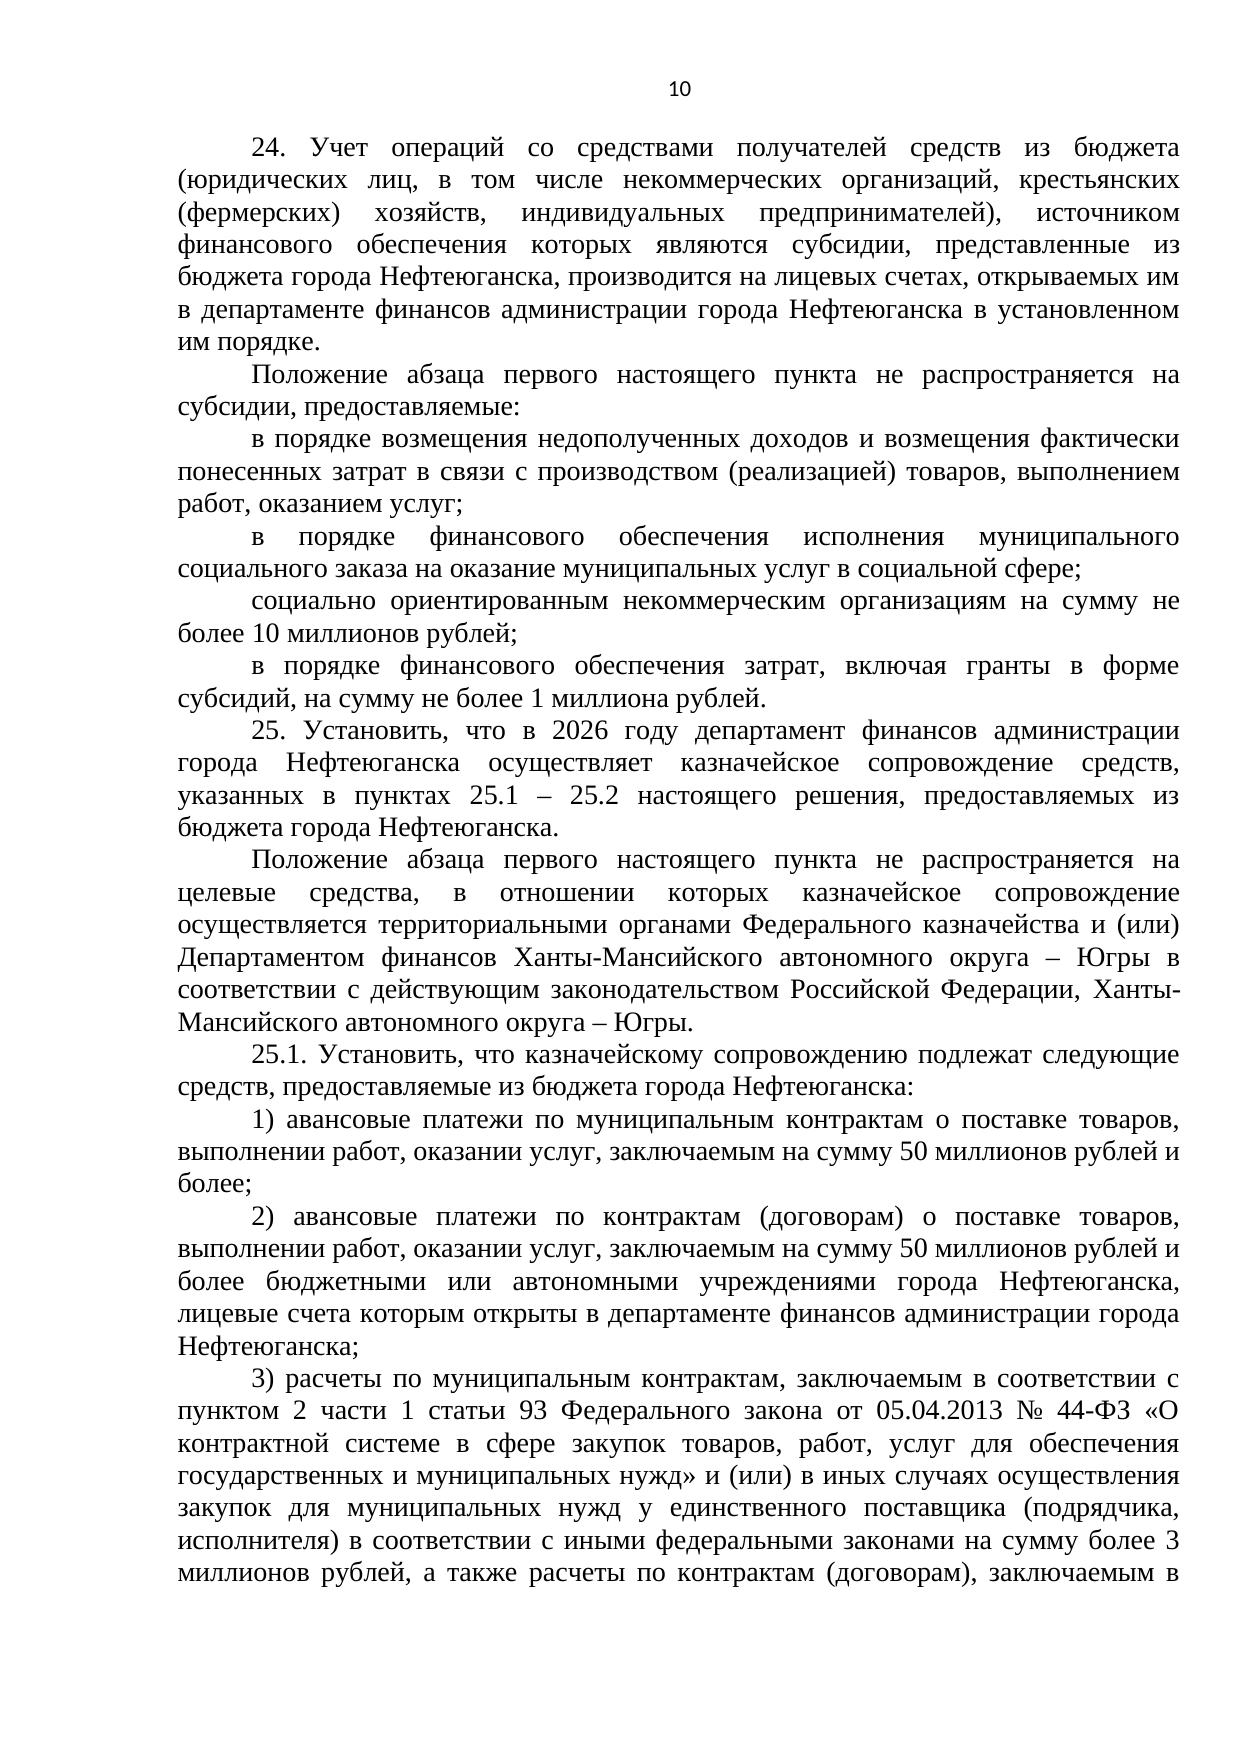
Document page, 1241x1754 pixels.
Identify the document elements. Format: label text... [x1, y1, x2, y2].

text 25. Установить, что в 2026 году департамент финансов администрации города Нефтеюганска осуществляет казначейское сопровождение средств, указанных в пунктах 25.1 – 25.2 настоящего решения, предоставляемых из бюджета города Нефтеюганска. [177, 713, 1181, 843]
text Положение абзаца первого настоящего пункта не распространяется на субсидии, предоставляемые: [177, 357, 1181, 421]
text в порядке финансового обеспечения затрат, включая гранты в форме субсидий, на сумму не более 1 миллиона рублей. [177, 648, 1181, 713]
text 25.1. Установить, что казначейскому сопровождению подлежат следующие средств, предоставляемые из бюджета города Нефтеюганска: [177, 1037, 1181, 1102]
text 24. Учет операций со средствами получателей средств из бюджета (юридических лиц, в том числе некоммерческих организаций, крестьянских (фермерских) хозяйств, индивидуальных предпринимателей), источником финансового обеспечения которых являются субсидии, представленные из бюджета города Нефтеюганска, производится на лицевых счетах, открываемых им в департаменте финансов администрации города Нефтеюганска в установленном им порядке. [177, 130, 1181, 357]
text социально ориентированным некоммерческим организациям на сумму не более 10 миллионов рублей; [177, 583, 1181, 648]
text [177, 1361, 1181, 1588]
text в порядке финансового обеспечения исполнения муниципального социального заказа на оказание муниципальных услуг в социальной сфере; [177, 519, 1181, 583]
text 1) авансовые платежи по муниципальным контрактам о поставке товаров, выполнении работ, оказании услуг, заключаемым на сумму 50 миллионов рублей и более; [177, 1102, 1181, 1199]
text 2) авансовые платежи по контрактам (договорам) о поставке товаров, выполнении работ, оказании услуг, заключаемым на сумму 50 миллионов рублей и более бюджетными или автономными учреждениями города Нефтеюганска, лицевые счета которым открыты в департаменте финансов администрации города Нефтеюганска; [177, 1199, 1181, 1361]
text в порядке возмещения недополученных доходов и возмещения фактически понесенных затрат в связи с производством (реализацией) товаров, выполнением работ, оказанием услуг; [177, 421, 1181, 519]
text Положение абзаца первого настоящего пункта не распространяется на целевые средства, в отношении которых казначейское сопровождение осуществляется территориальными органами Федерального казначейства и (или) Департаментом финансов Ханты-Мансийского автономного округа – Югры в соответствии с действующим законодательством Российской Федерации, Ханты-Мансийского автономного округа – Югры. [177, 843, 1181, 1037]
